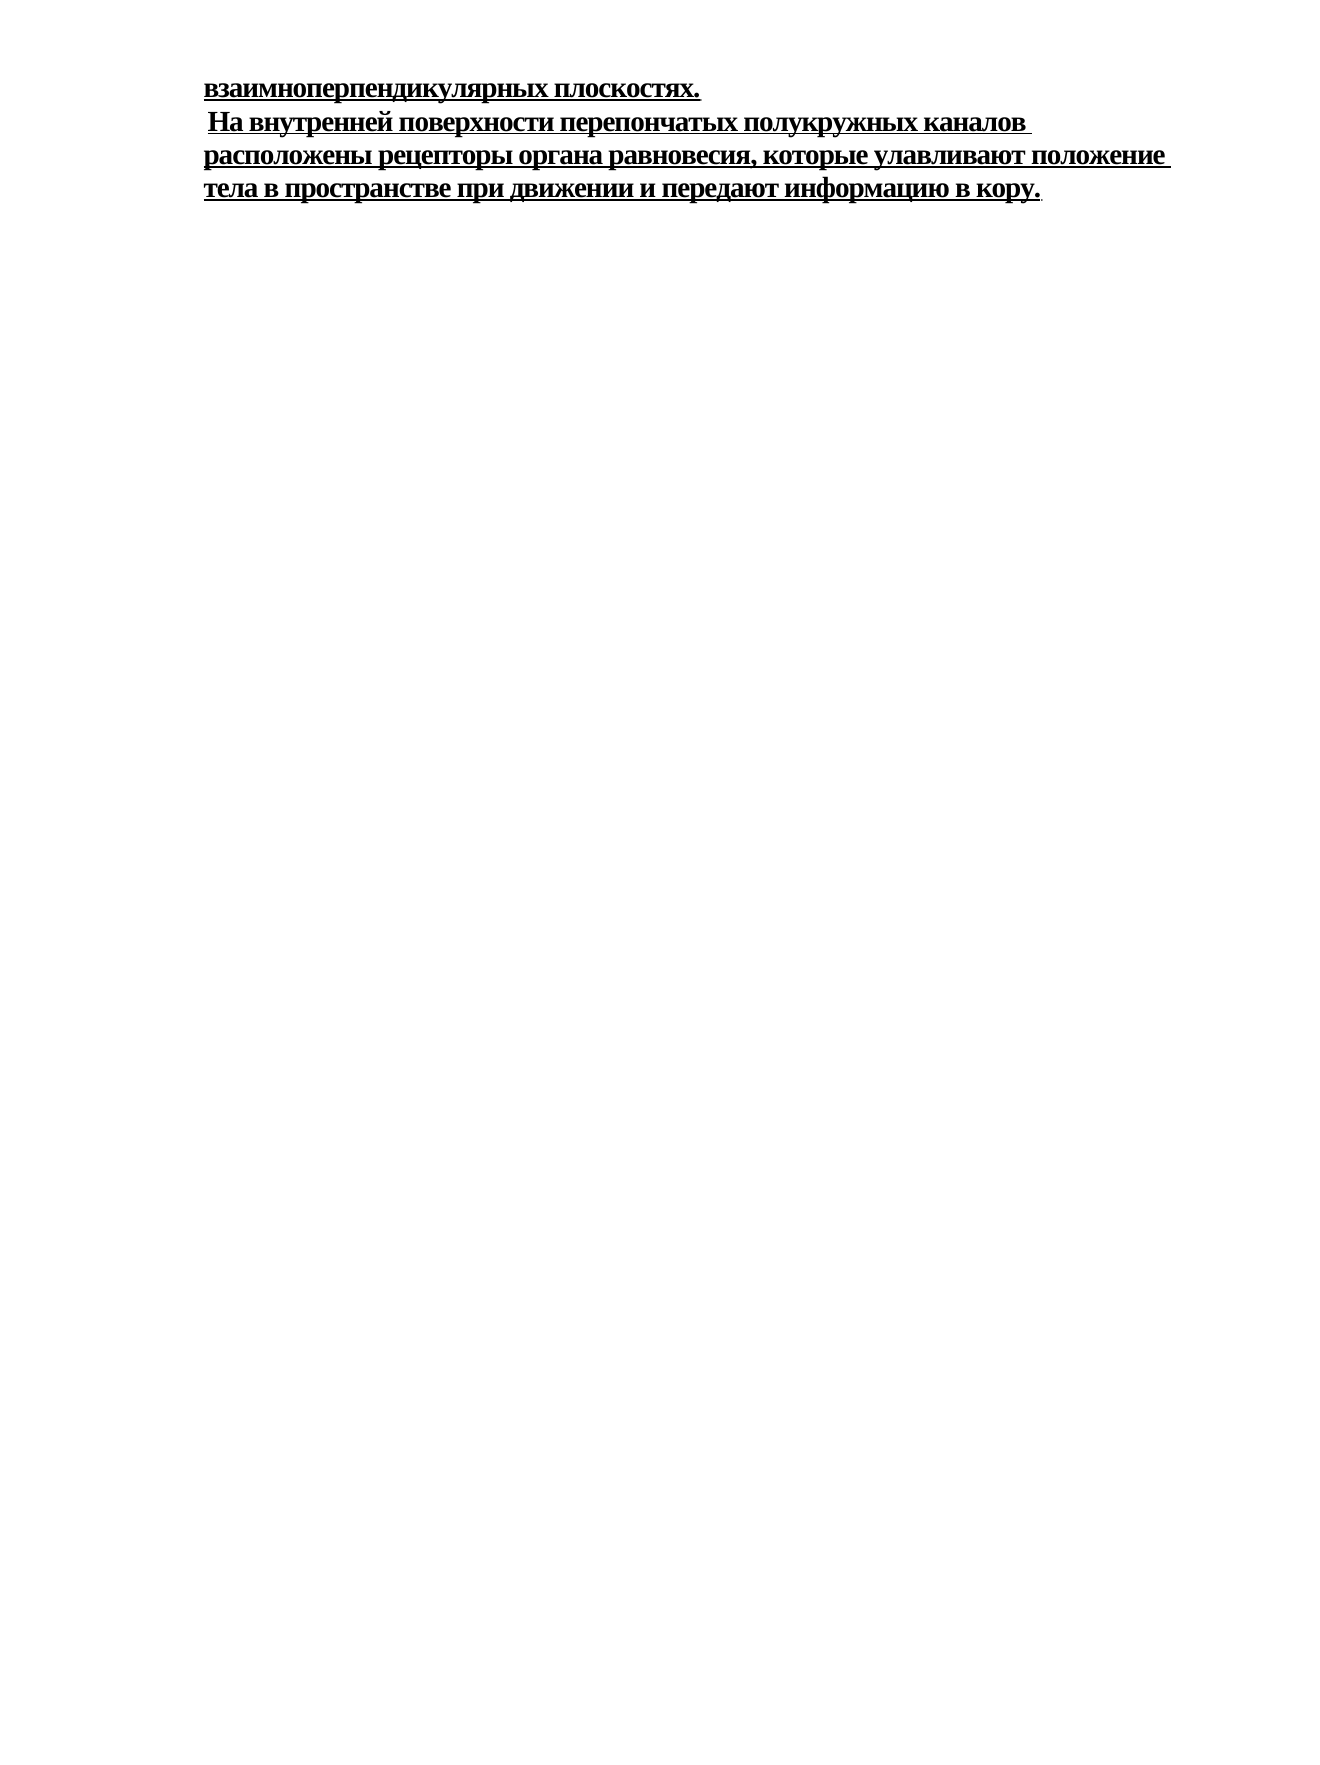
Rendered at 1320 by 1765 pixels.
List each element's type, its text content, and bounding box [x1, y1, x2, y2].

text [203, 71, 1186, 104]
text На внутренней поверхности перепончатых полукружных каналов расположены рецепторы органа равновесия, которые улавливают положение тела в пространстве при движении и передают информацию в кору. [203, 104, 1186, 204]
